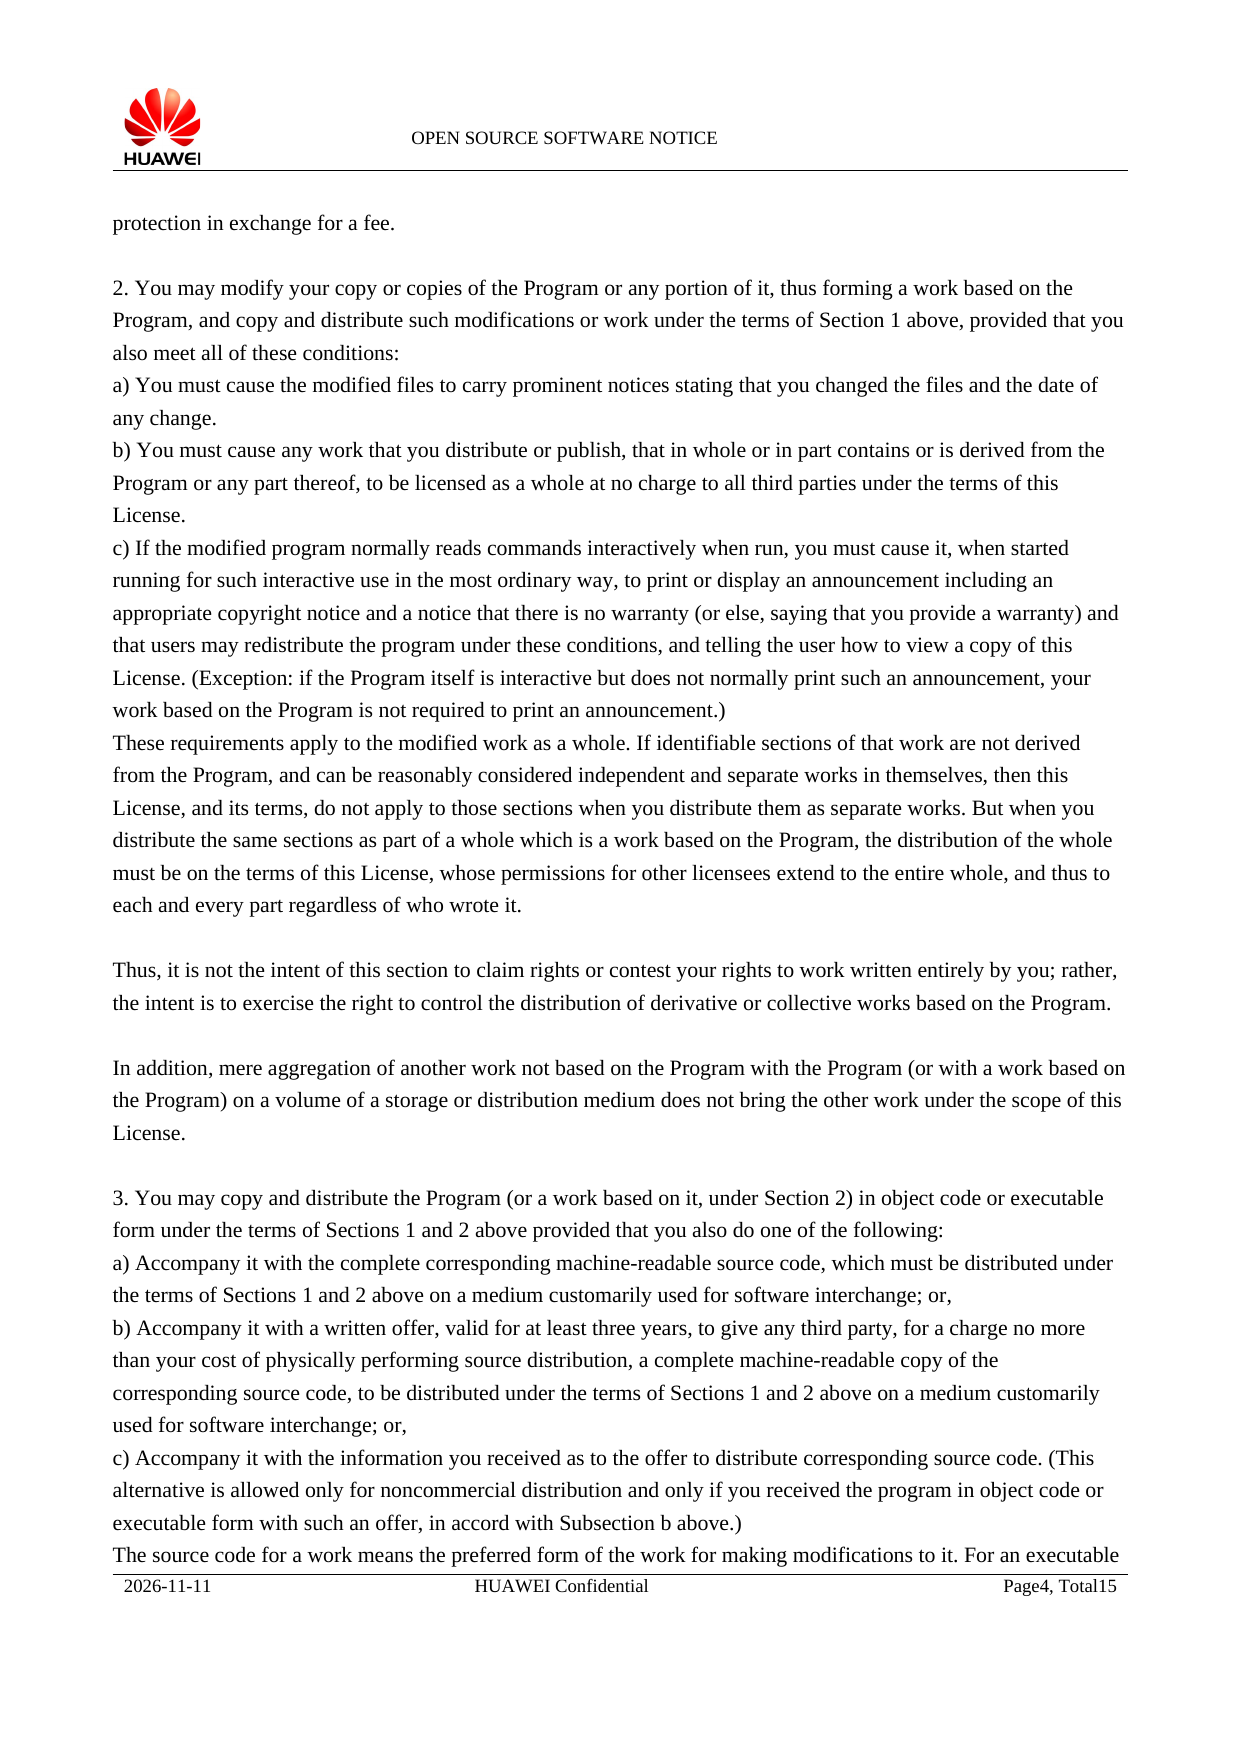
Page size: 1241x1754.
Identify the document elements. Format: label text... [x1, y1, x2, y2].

picture [124, 88, 201, 165]
